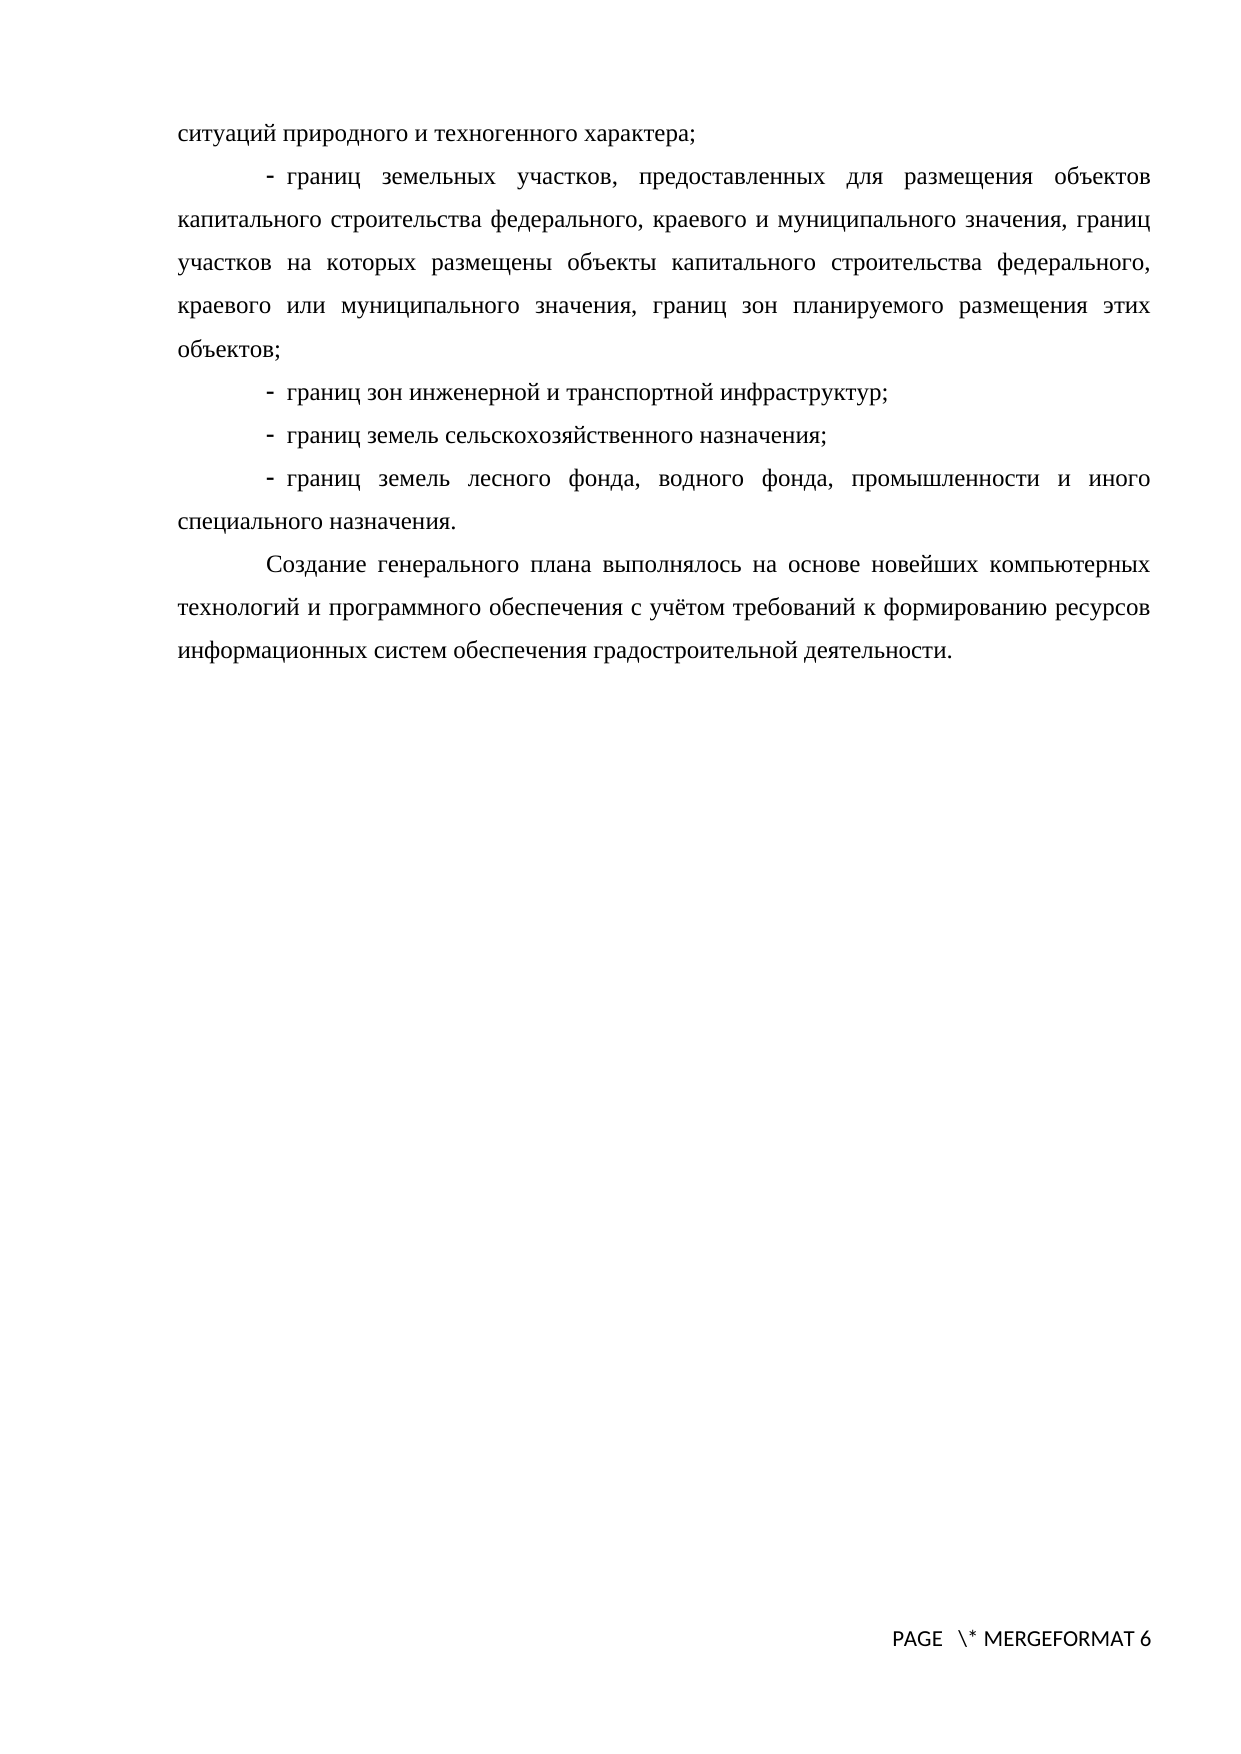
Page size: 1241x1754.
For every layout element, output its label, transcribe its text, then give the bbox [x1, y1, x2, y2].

list границ зон инженерной и транспортной инфраструктур; [177, 377, 1152, 406]
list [177, 118, 1152, 147]
list границ земель лесного фонда, водного фонда, промышленности и иного специального назначения. [177, 463, 1152, 535]
list границ земель сельскохозяйственного назначения; [177, 420, 1152, 449]
text Создание генерального плана выполнялось на основе новейших компьютерных технологий и программного обеспечения с учётом требований к формированию ресурсов информационных систем обеспечения градостроительной деятельности. [177, 549, 1152, 664]
list границ земельных участков, предоставленных для размещения объектов капитального строительства федерального, краевого и муниципального значения, границ участков на которых размещены объекты капитального строительства федерального, краевого или муниципального значения, границ зон планируемого размещения этих объектов; [177, 161, 1152, 362]
